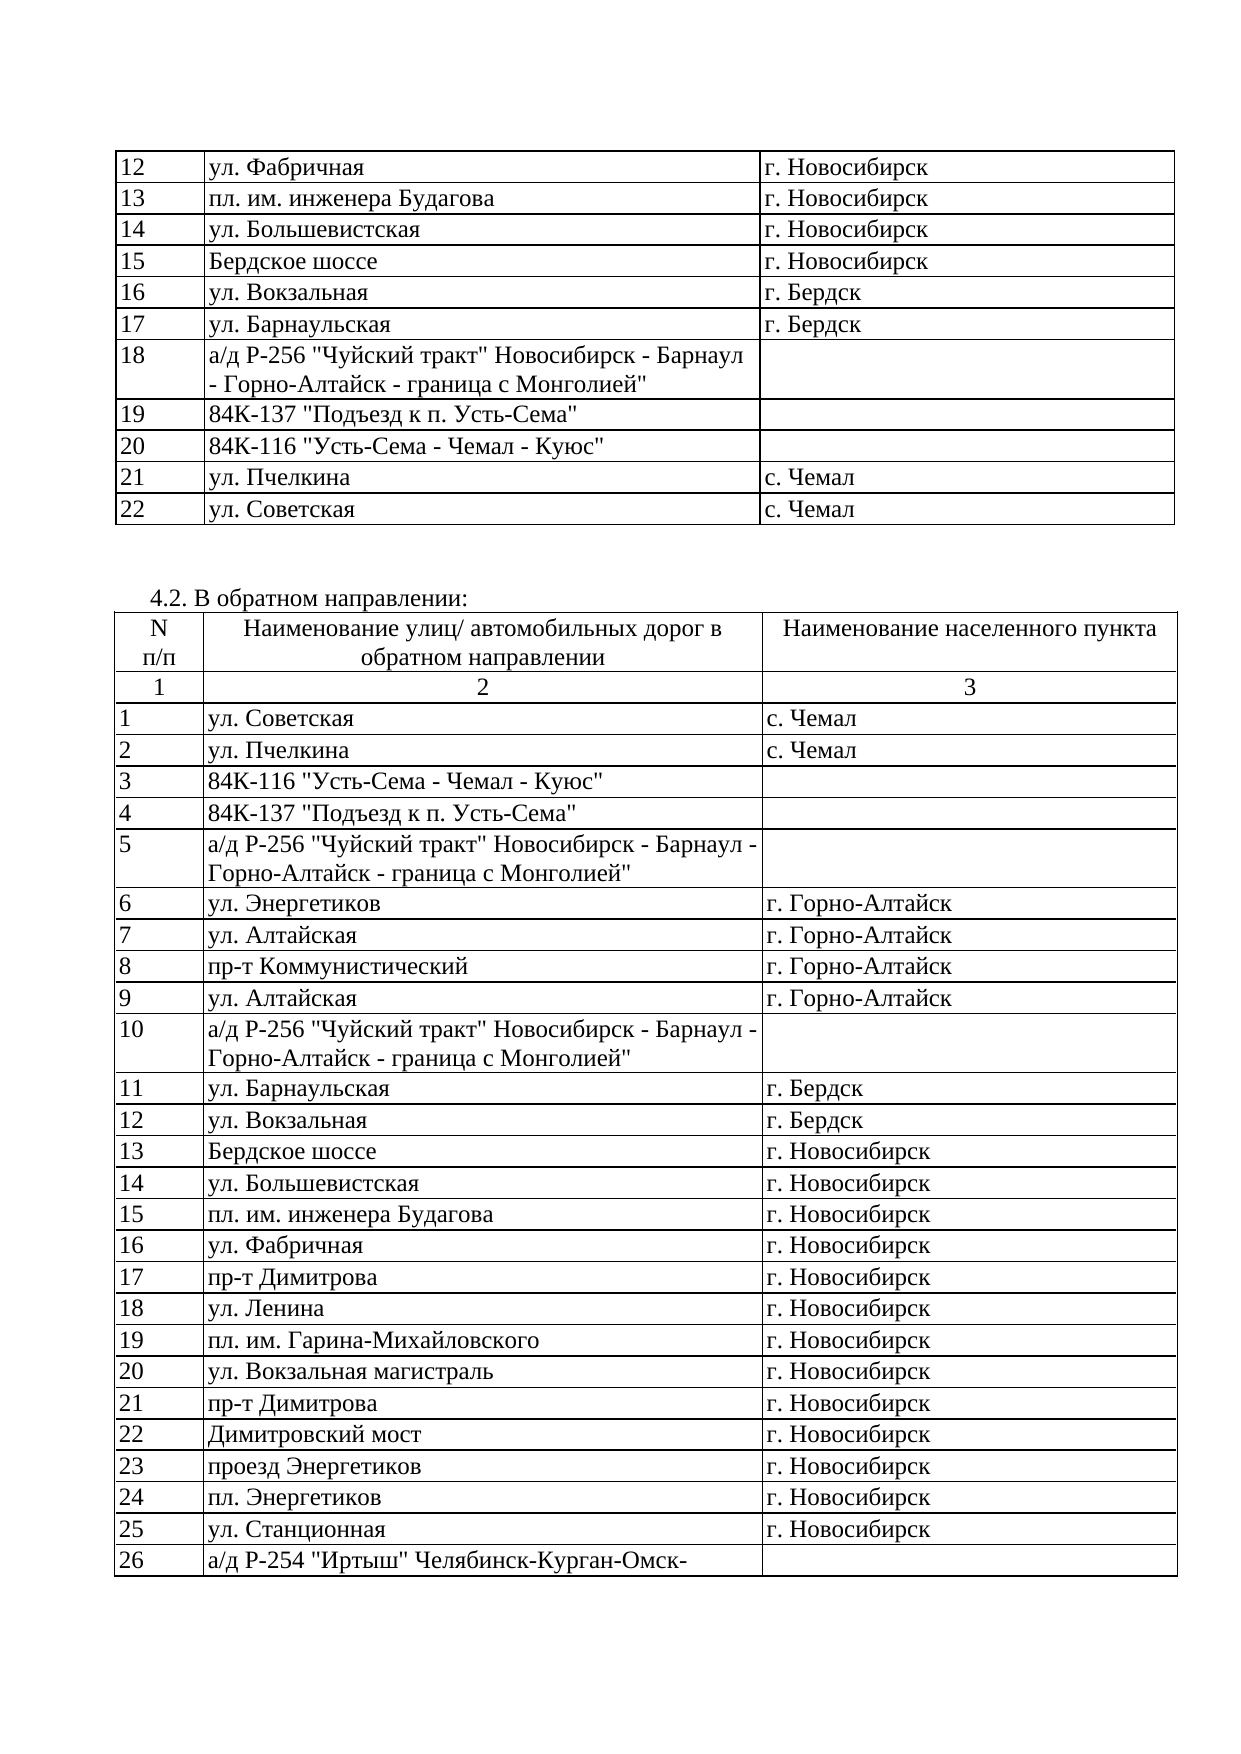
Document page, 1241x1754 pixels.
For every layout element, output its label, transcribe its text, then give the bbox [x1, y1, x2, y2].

table_cell пл. им. Гарина-Михайловского [204, 1325, 762, 1355]
table_cell г. Новосибирск [763, 1166, 1177, 1198]
table_cell 15 [117, 246, 204, 276]
table_cell ул. Фабричная [204, 1231, 762, 1261]
table_cell г. Бердск [763, 1103, 1177, 1135]
table_cell а/д Р-256 "Чуйский тракт" Новосибирск - Барнаул - Горно-Алтайск - граница с Монголией" [205, 340, 759, 398]
table_cell ул. Вокзальная [204, 1105, 762, 1135]
table_cell 17 [117, 309, 204, 339]
table_cell 14 [117, 215, 204, 244]
table_cell 84К-116 "Усть-Сема - Чемал - Куюс" [204, 767, 762, 796]
table_cell 2 [204, 672, 762, 702]
table_cell ул. Вокзальная магистраль [204, 1357, 762, 1386]
table_cell 19 [115, 1325, 203, 1355]
table_header Наименование населенного пункта [763, 613, 1177, 671]
table_cell [763, 1013, 1177, 1072]
table_cell г. Новосибирск [763, 1481, 1177, 1512]
table_cell 2 [115, 735, 203, 765]
table_cell проезд Энергетиков [204, 1451, 762, 1481]
table_cell г. Горно-Алтайск [763, 887, 1177, 918]
table_cell г. Горно-Алтайск [763, 981, 1177, 1013]
table_cell [763, 796, 1177, 828]
table_cell г. Новосибирск [763, 1198, 1177, 1229]
table_cell 13 [115, 1136, 203, 1166]
table_cell 4 [115, 798, 203, 828]
table_cell 20 [115, 1356, 203, 1386]
table_cell [763, 765, 1177, 796]
table_cell ул. Пчелкина [204, 735, 762, 765]
table_cell 18 [117, 340, 204, 398]
table_cell 84К-137 "Подъезд к п. Усть-Сема" [204, 798, 762, 828]
table_cell ул. Вокзальная [205, 277, 759, 307]
table_cell [761, 431, 1174, 461]
table_cell пл. им. инженера Будагова [204, 1199, 762, 1229]
table_cell г. Бердск [763, 1072, 1177, 1103]
table_cell 25 [115, 1513, 203, 1544]
table_cell 5 [115, 829, 203, 887]
table_cell 15 [115, 1199, 203, 1229]
table_cell Бердское шоссе [205, 246, 759, 276]
table_cell 17 [115, 1262, 203, 1292]
table_cell 16 [115, 1230, 203, 1261]
table_cell г. Новосибирск [761, 152, 1174, 181]
table_cell г. Новосибирск [763, 1449, 1177, 1481]
table_cell 21 [117, 462, 204, 492]
table_cell 10 [115, 1014, 203, 1072]
table_cell [763, 828, 1177, 887]
table_cell 3 [763, 671, 1177, 702]
table_cell ул. Барнаульская [205, 309, 759, 339]
table_cell 26 [115, 1545, 203, 1575]
table_cell г. Новосибирск [763, 1355, 1177, 1386]
table_header N п/п [115, 613, 203, 671]
table_cell г. Новосибирск [763, 1418, 1177, 1449]
table_cell а/д Р-256 "Чуйский тракт" Новосибирск - Барнаул - Горно-Алтайск - граница с Монголией" [204, 830, 762, 887]
table_cell 12 [115, 1104, 203, 1135]
table_cell ул. Энергетиков [204, 888, 762, 918]
table_cell ул. Большевистская [205, 215, 759, 244]
table_cell пр-т Димитрова [204, 1388, 762, 1418]
table_header Наименование улиц/ автомобильных дорог в обратном направлении [204, 613, 762, 671]
table_cell [761, 400, 1174, 429]
table_cell с. Чемал [761, 462, 1174, 492]
table_cell а/д Р-256 "Чуйский тракт" Новосибирск - Барнаул - Горно-Алтайск - граница с Монголией" [204, 1014, 762, 1072]
table_cell ул. Большевистская [204, 1168, 762, 1198]
table_cell [761, 340, 1174, 398]
table_cell 7 [115, 919, 203, 950]
table_cell 12 [117, 152, 204, 181]
table_cell пл. Энергетиков [204, 1482, 762, 1512]
table_cell г. Новосибирск [763, 1135, 1177, 1166]
table_cell 18 [115, 1293, 203, 1323]
table_cell пл. им. инженера Будагова [205, 183, 759, 213]
table_cell г. Новосибирск [763, 1292, 1177, 1323]
table_cell пр-т Коммунистический [204, 951, 762, 981]
table_cell 19 [117, 400, 204, 429]
table_cell 24 [115, 1482, 203, 1512]
table_cell г. Горно-Алтайск [763, 950, 1177, 981]
table_cell 3 [115, 766, 203, 796]
table_cell ул. Ленина [204, 1294, 762, 1323]
table_cell 13 [117, 183, 204, 213]
table_cell [763, 1544, 1177, 1575]
table_cell ул. Станционная [204, 1514, 762, 1544]
table_cell г. Новосибирск [763, 1261, 1177, 1292]
table_cell 23 [115, 1450, 203, 1481]
table_cell 6 [115, 888, 203, 918]
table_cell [204, 1545, 762, 1575]
table_cell 84К-137 "Подъезд к п. Усть-Сема" [205, 400, 759, 429]
table_cell г. Новосибирск [761, 183, 1174, 213]
table_cell г. Бердск [761, 309, 1174, 339]
table_cell г. Новосибирск [763, 1324, 1177, 1355]
table_cell ул. Барнаульская [204, 1073, 762, 1103]
table_cell ул. Алтайская [204, 983, 762, 1013]
table_cell с. Чемал [763, 734, 1177, 765]
table_cell Бердское шоссе [204, 1136, 762, 1166]
table_cell г. Бердск [761, 277, 1174, 307]
table_cell 16 [117, 277, 204, 307]
table_cell 11 [115, 1073, 203, 1103]
table_cell г. Новосибирск [763, 1229, 1177, 1261]
table_cell ул. Советская [205, 494, 759, 524]
table_cell ул. Фабричная [205, 152, 759, 181]
table_cell 22 [115, 1419, 203, 1449]
table_cell г. Новосибирск [763, 1512, 1177, 1544]
table_cell с. Чемал [763, 702, 1177, 733]
table_cell 84К-116 "Усть-Сема - Чемал - Куюс" [205, 431, 759, 461]
table_cell г. Новосибирск [761, 215, 1174, 244]
table_cell с. Чемал [761, 494, 1174, 524]
table_cell 1 [115, 672, 203, 702]
table_cell Димитровский мост [204, 1420, 762, 1449]
table_cell 20 [117, 431, 204, 461]
table_cell ул. Пчелкина [205, 462, 759, 492]
table_cell г. Горно-Алтайск [763, 918, 1177, 950]
table_cell г. Новосибирск [761, 246, 1174, 276]
table_cell пр-т Димитрова [204, 1262, 762, 1292]
table_cell г. Новосибирск [763, 1386, 1177, 1418]
table_cell 1 [115, 703, 203, 733]
table_cell 9 [115, 982, 203, 1013]
table_cell 22 [117, 494, 204, 524]
table_cell 8 [115, 951, 203, 981]
table_cell 14 [115, 1167, 203, 1198]
table_cell ул. Алтайская [204, 920, 762, 950]
table_cell 21 [115, 1388, 203, 1418]
table_cell ул. Советская [204, 704, 762, 733]
text 4.2. В обратном направлении: [150, 583, 1090, 611]
